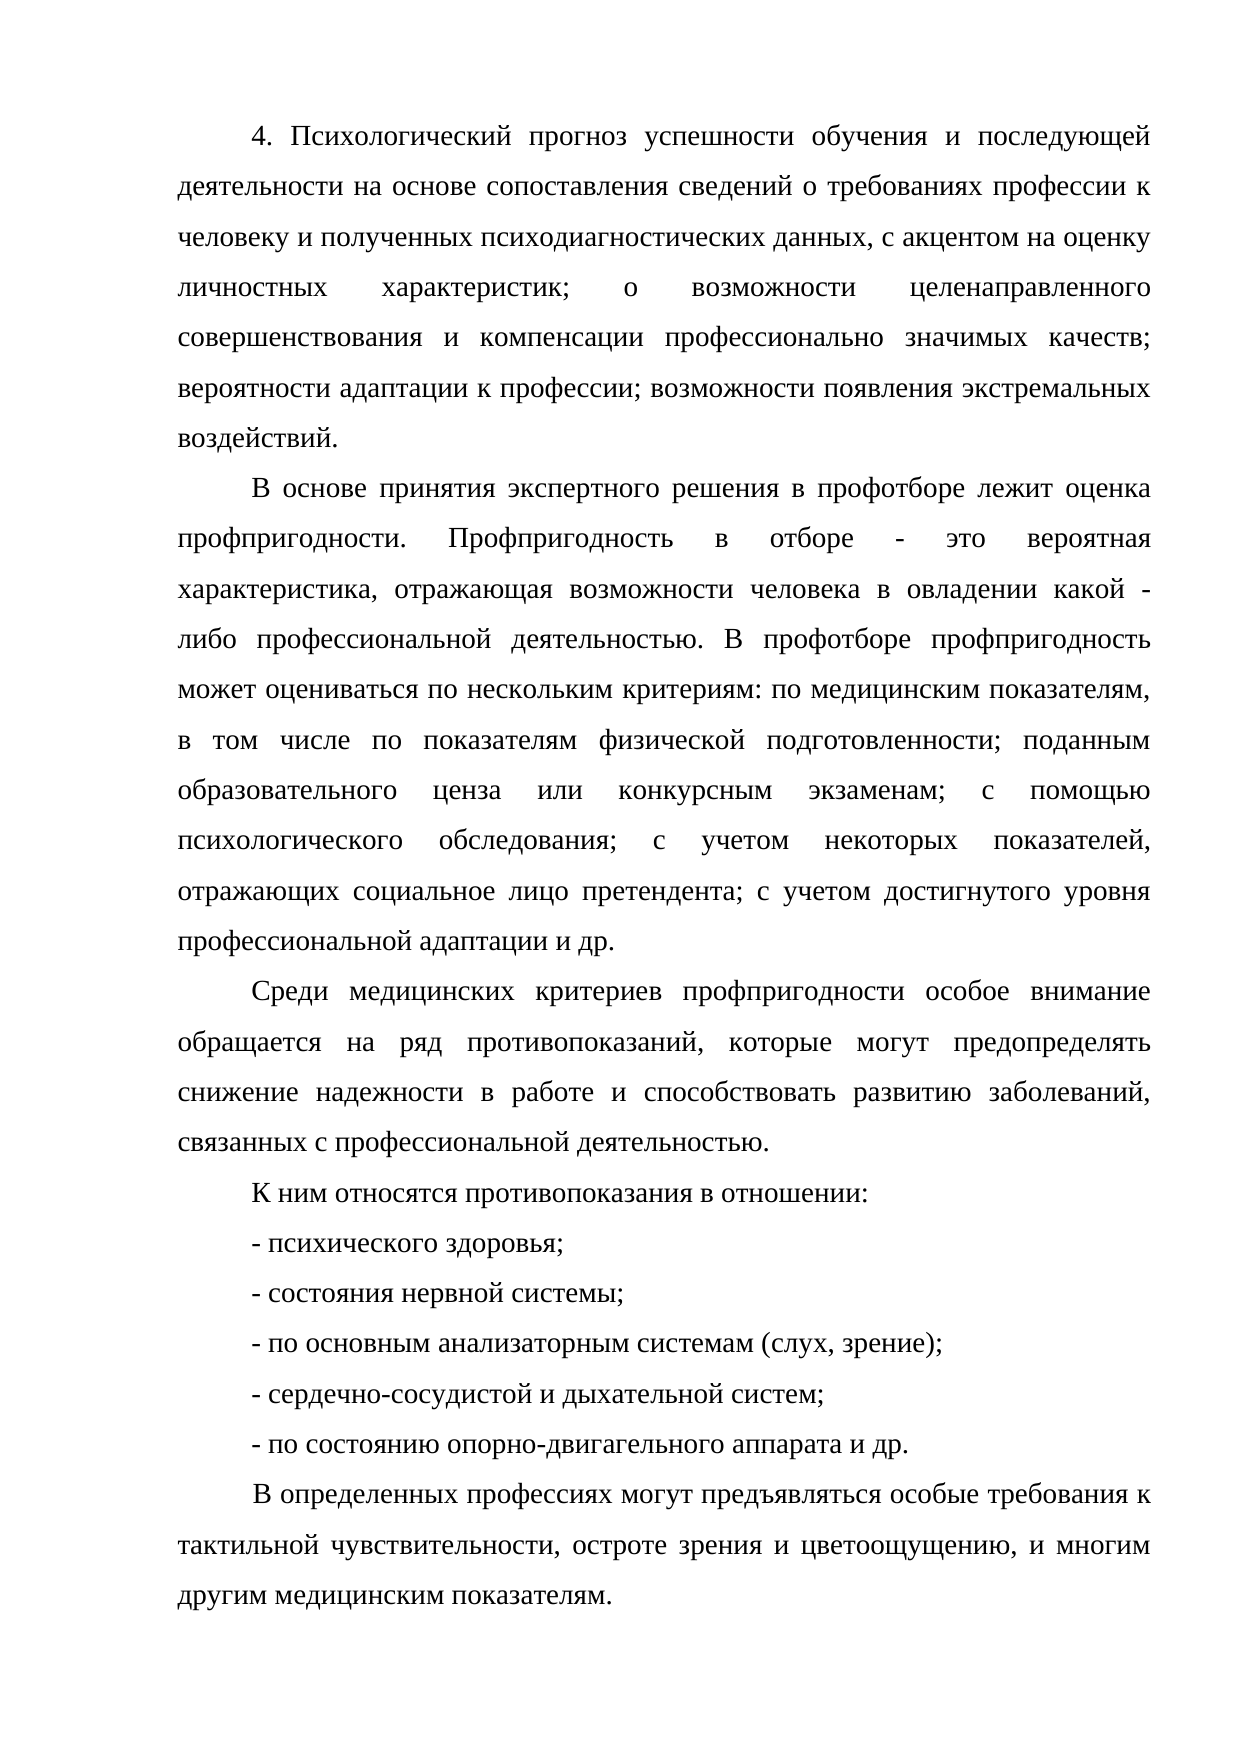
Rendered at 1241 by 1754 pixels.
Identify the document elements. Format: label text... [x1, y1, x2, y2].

text - по основным анализаторным системам (слух, зрение); [177, 1326, 1152, 1359]
text В определенных профессиях могут предъявляться особые требования к тактильной чувствительности, остроте зрения и цветоощущению, и многим другим медицинским показателям. [177, 1477, 1152, 1611]
text Среди медицинских критериев профпригодности особое внимание обращается на ряд противопоказаний, которые могут предопределять снижение надежности в работе и способствовать развитию заболеваний, связанных с профессиональной деятельностью. [177, 973, 1152, 1158]
text - состояния нервной системы; [177, 1275, 1152, 1309]
text К ним относятся противопоказания в отношении: [177, 1175, 1152, 1208]
text 4. Психологический прогноз успешности обучения и последующей деятельности на основе сопоставления сведений о требованиях профессии к человеку и полученных психодиагностических данных, с акцентом на оценку личностных характеристик; о возможности целенаправленного совершенствования и компенсации профессионально значимых качеств; вероятности адаптации к профессии; возможности появления экстремальных воздействий. [177, 118, 1152, 453]
text - психического здоровья; [177, 1225, 1152, 1258]
text - сердечно-сосудистой и дыхательной систем; [177, 1376, 1152, 1409]
text - по состоянию опорно-двигагельного аппарата и др. [177, 1426, 1152, 1460]
text В основе принятия экспертного решения в профотборе лежит оценка профпригодности. Профпригодность в отборе - это вероятная характеристика, отражающая возможности человека в овладении какой - либо профессиональной деятельностью. В профотборе профпригодность может оцениваться по нескольким критериям: по медицинским показателям, в том числе по показателям физической подготовленности; поданным образовательного ценза или конкурсным экзаменам; с помощью психологического обследования; с учетом некоторых показателей, отражающих социальное лицо претендента; с учетом достигнутого уровня профессиональной адаптации и др. [177, 470, 1152, 957]
